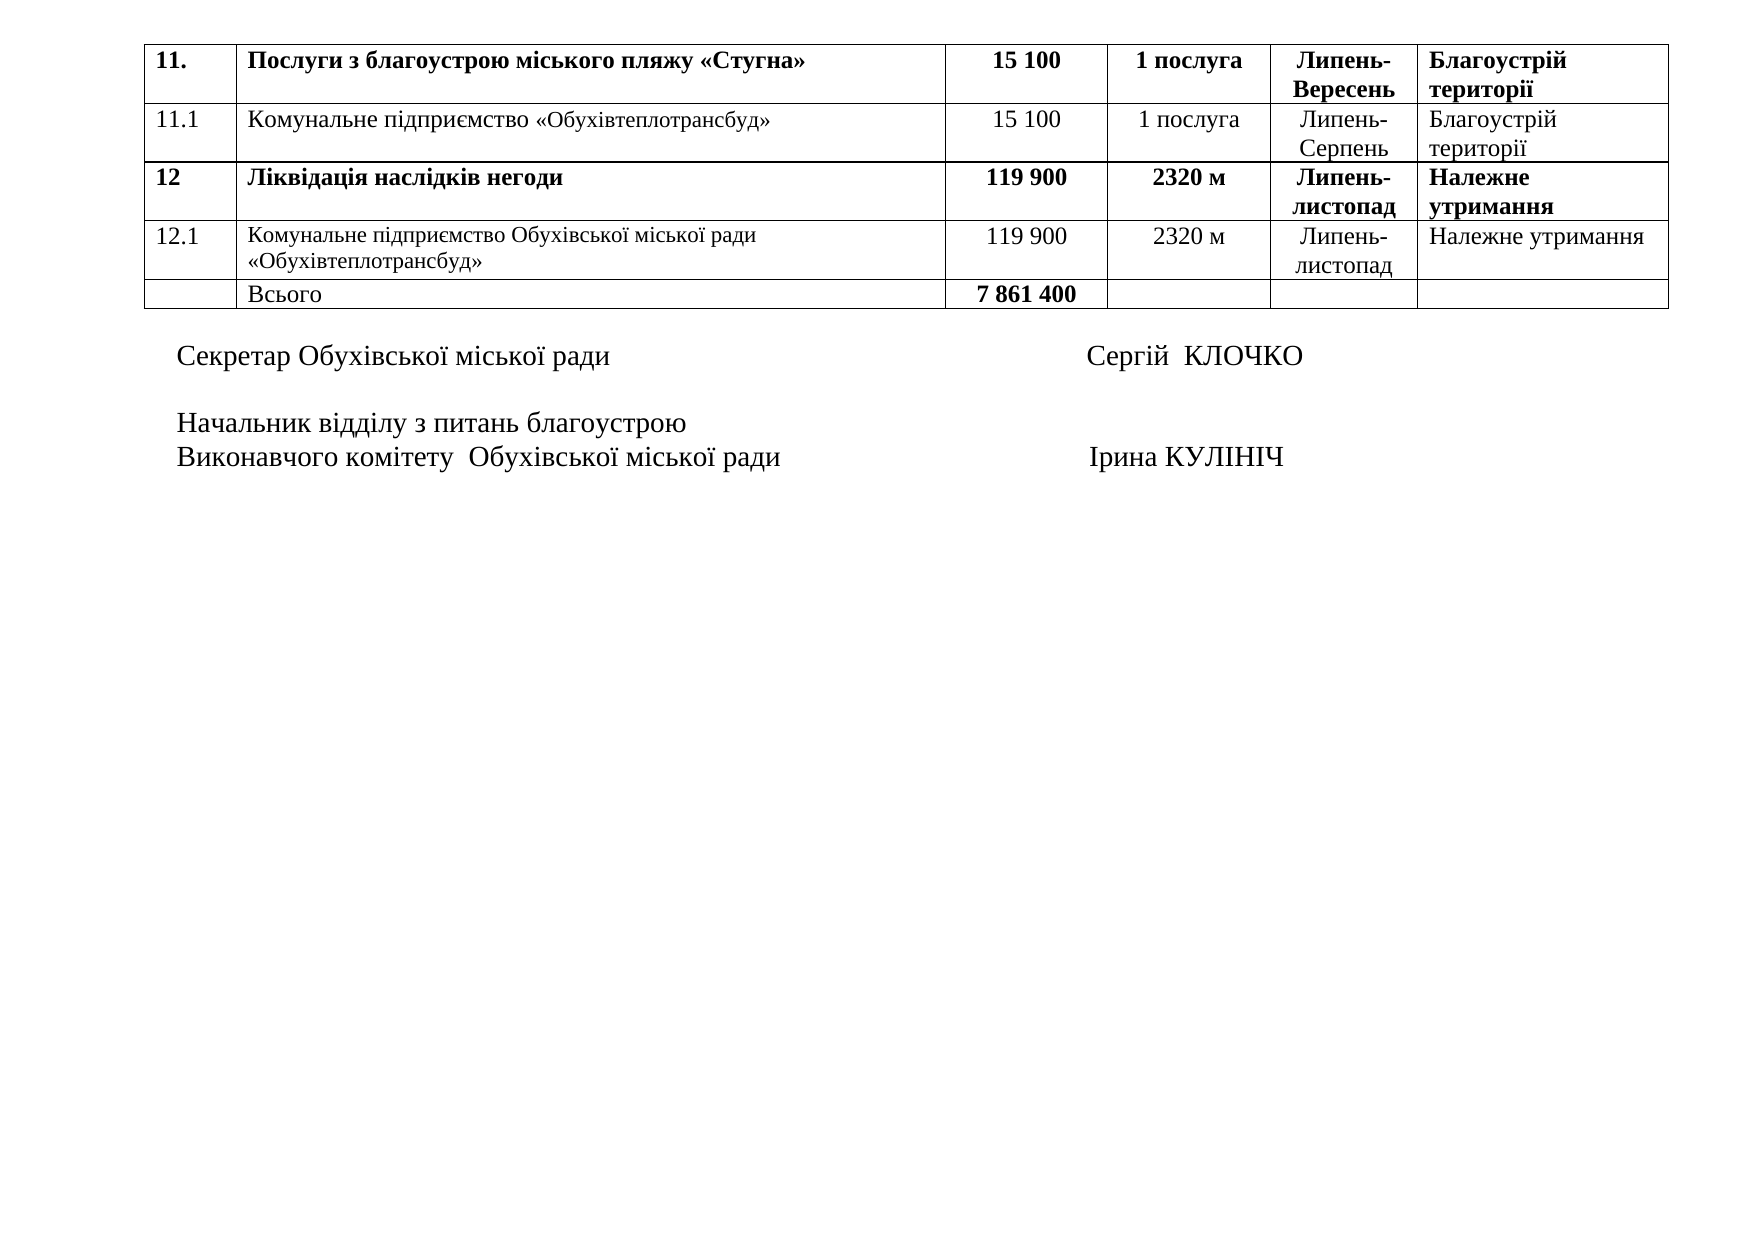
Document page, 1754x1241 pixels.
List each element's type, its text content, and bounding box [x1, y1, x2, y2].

table_cell Благоустрій території [1418, 45, 1668, 103]
table_cell Липень-листопад [1271, 221, 1417, 278]
table_cell 119 900 [946, 163, 1107, 220]
table_cell Належне утримання [1418, 163, 1668, 220]
table_cell Всього [237, 280, 945, 308]
table_cell [1108, 280, 1270, 308]
table_cell Благоустрій території [1418, 104, 1668, 161]
text Начальник відділу з питань благоустрою [118, 405, 1695, 439]
table_cell 11. [145, 45, 236, 103]
table_cell Липень-Серпень [1271, 104, 1417, 161]
table_cell Належне утримання [1418, 221, 1668, 278]
table_cell 12 [145, 163, 236, 220]
table_cell Липень-листопад [1271, 163, 1417, 220]
table_cell [145, 280, 236, 308]
table_cell 15 100 [946, 104, 1107, 161]
table_cell 11.1 [145, 104, 236, 161]
table_cell 7 861 400 [946, 280, 1107, 308]
text Виконавчого комітету Обухівської міської ради Ірина КУЛІНІЧ [118, 439, 1695, 472]
table_cell Комунальне підприємство Обухівської міської ради «Обухівтеплотрансбуд» [237, 221, 945, 278]
table_cell 2320 м [1108, 221, 1270, 278]
table_cell 1 послуга [1108, 45, 1270, 103]
table_cell 12.1 [145, 221, 236, 278]
table_cell [1271, 280, 1417, 308]
table_cell 1 послуга [1108, 104, 1270, 161]
table_cell 119 900 [946, 221, 1107, 278]
table_cell 2320 м [1108, 163, 1270, 220]
table_cell Ліквідація наслідків негоди [237, 163, 945, 220]
table_cell 15 100 [946, 45, 1107, 103]
text Секретар Обухівської міської ради Сергій КЛОЧКО [118, 338, 1695, 372]
table_cell Липень-Вересень [1271, 45, 1417, 103]
table_cell [1418, 280, 1668, 308]
table_cell Послуги з благоустрою міського пляжу «Стугна» [237, 45, 945, 103]
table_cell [237, 104, 945, 161]
